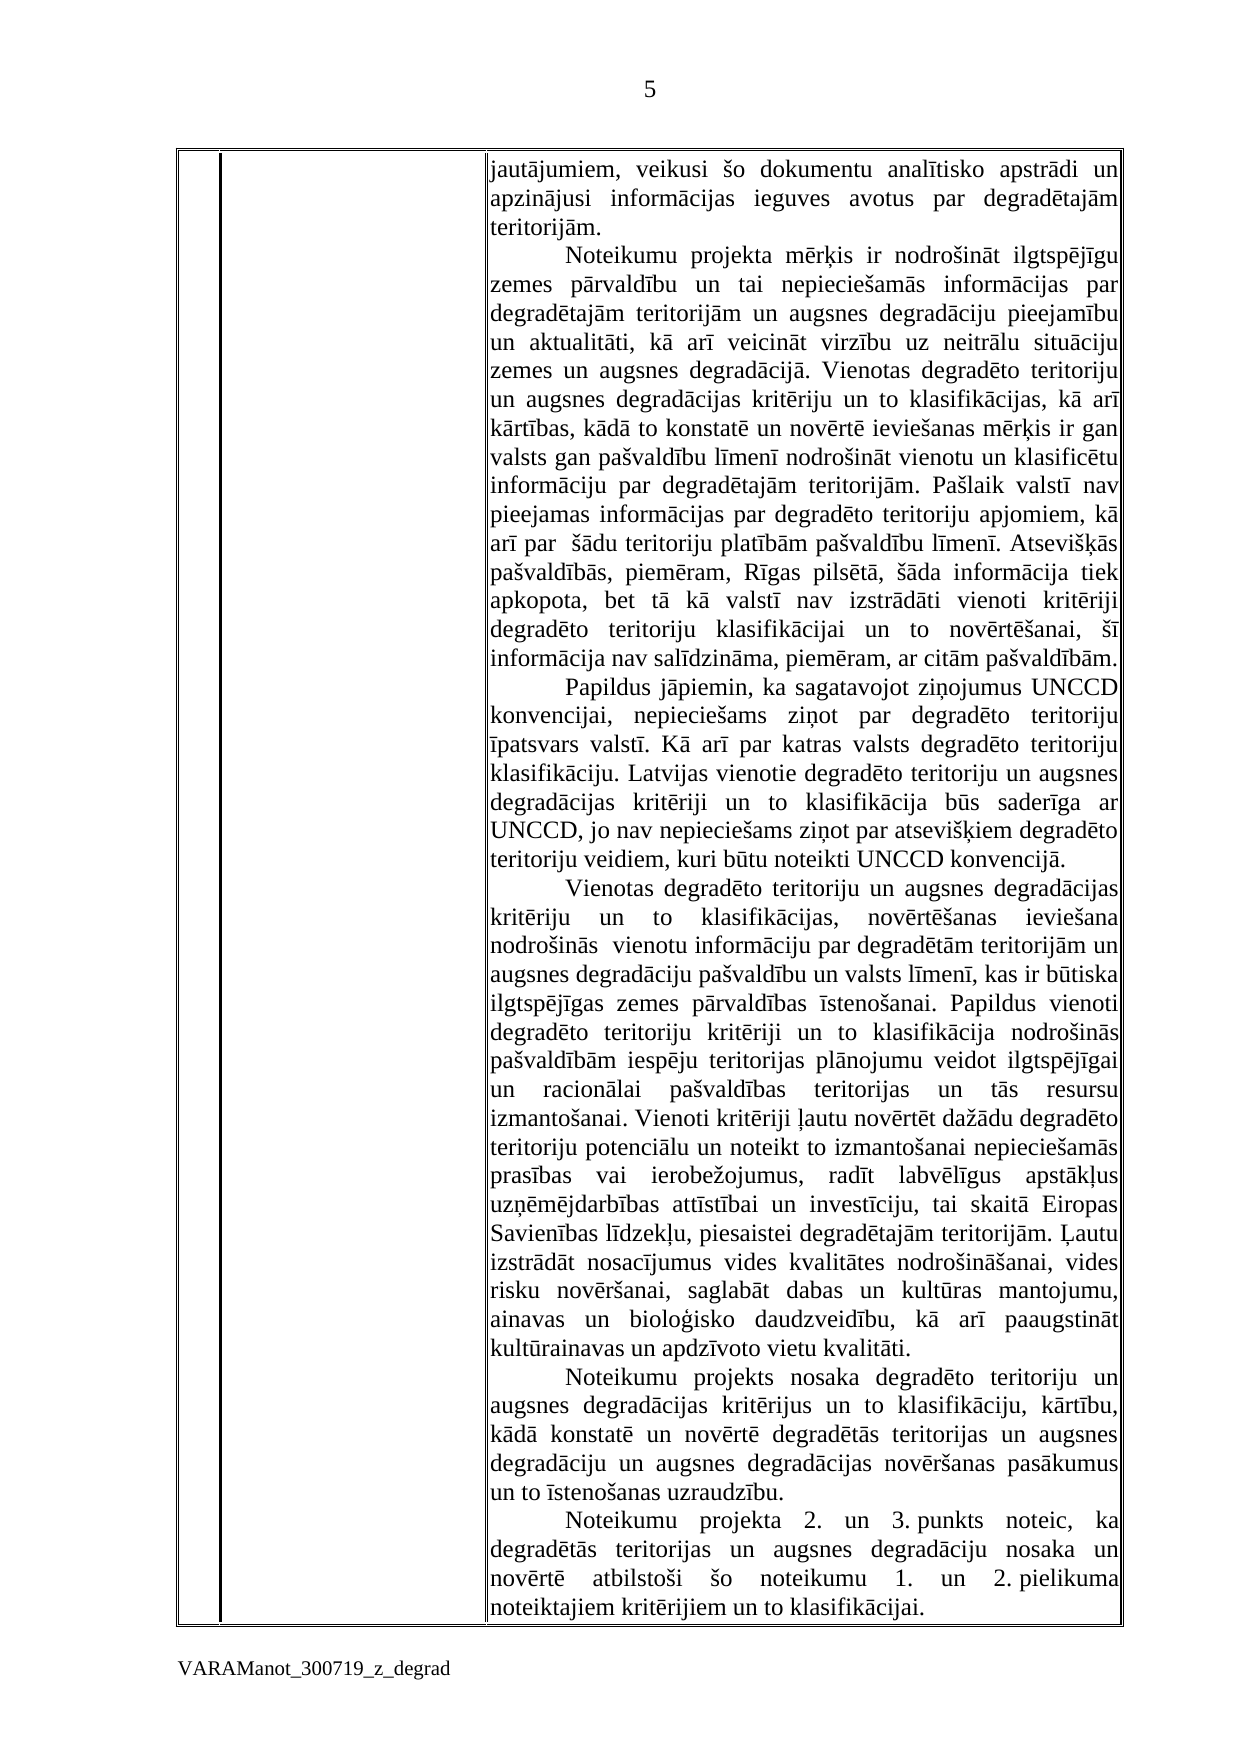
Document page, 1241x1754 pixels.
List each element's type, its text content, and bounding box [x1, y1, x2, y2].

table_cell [487, 151, 1120, 1624]
table_cell 2. [177, 149, 220, 1624]
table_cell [220, 151, 487, 1624]
